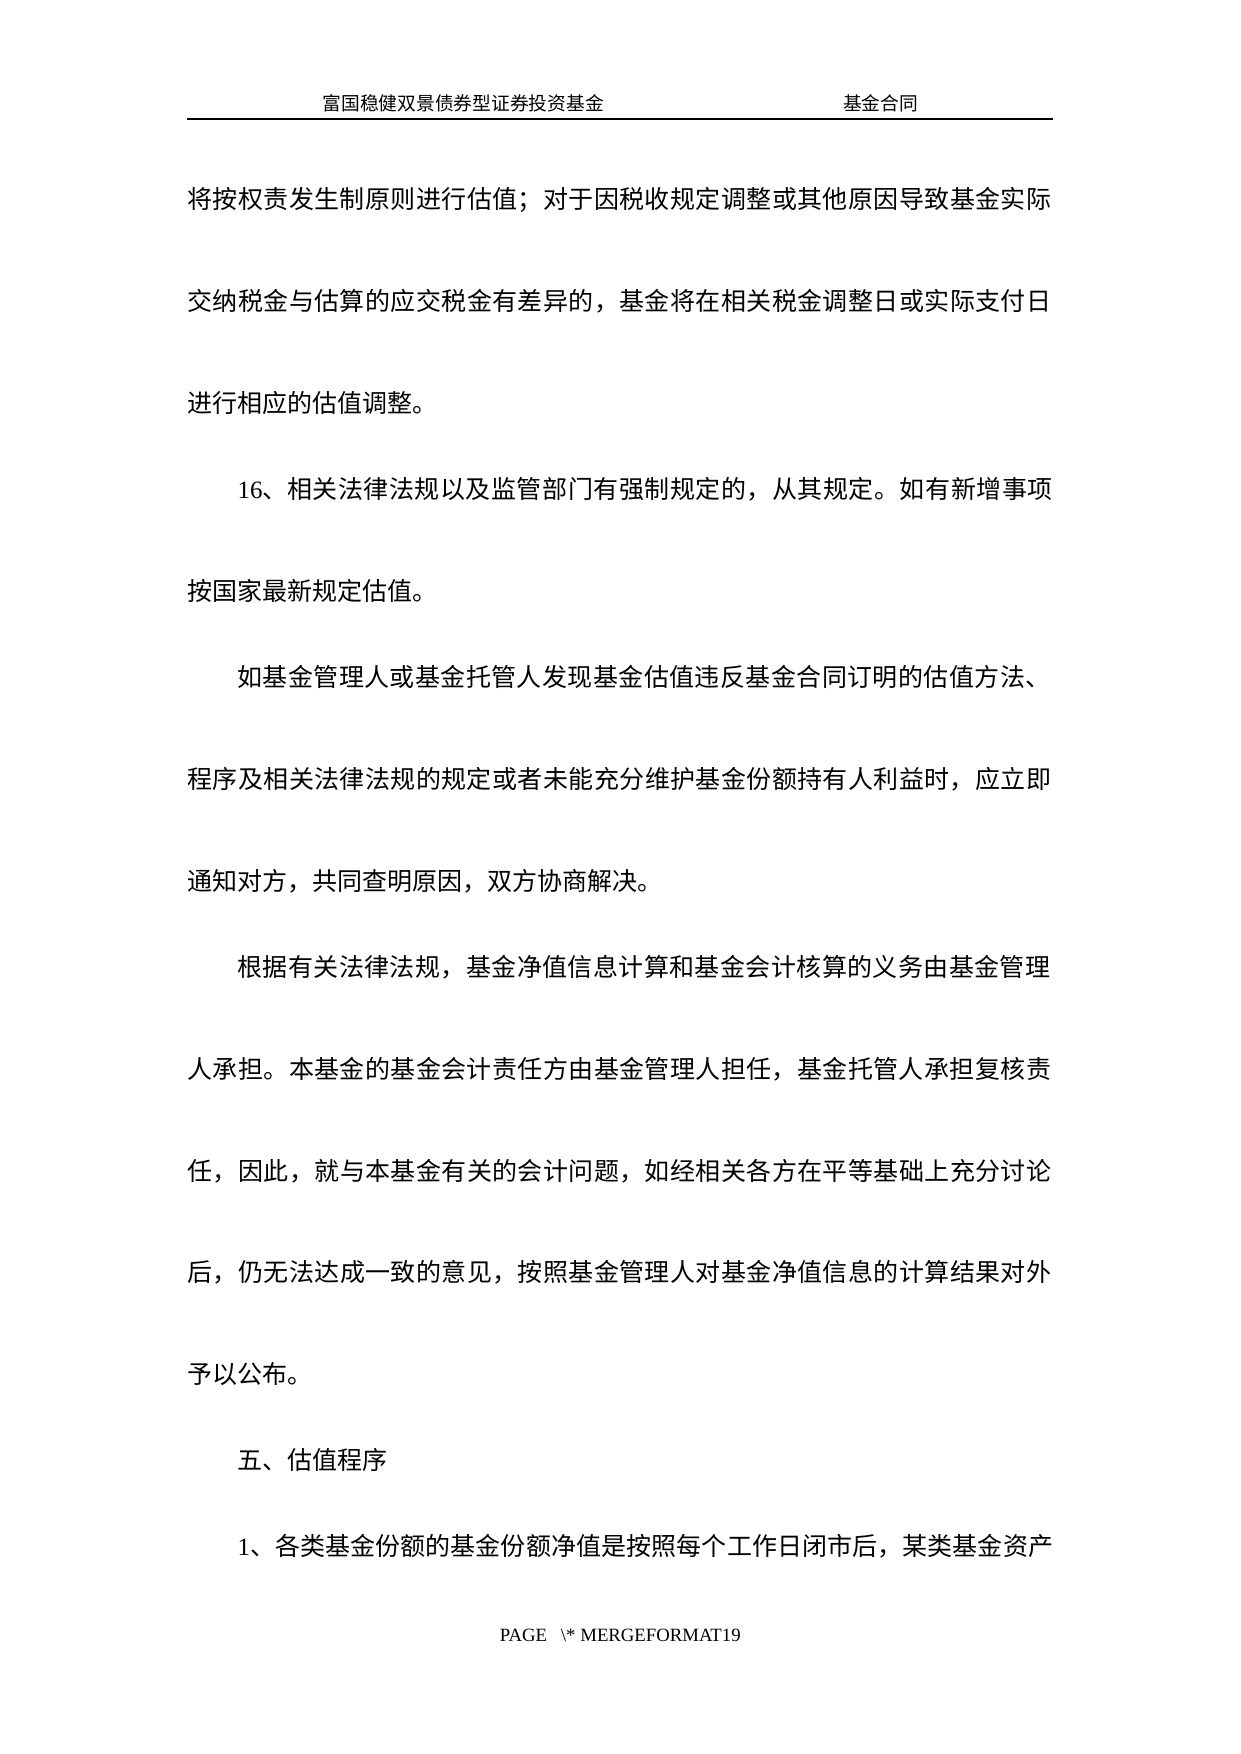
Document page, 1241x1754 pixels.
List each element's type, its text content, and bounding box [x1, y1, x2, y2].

list 相关法律法规以及监管部门有强制规定的，从其规定。如有新增事项，按国家最新规定估值。 [187, 454, 1053, 623]
text 五、估值程序 [187, 1425, 1053, 1493]
text 根据有关法律法规，基金净值信息计算和基金会计核算的义务由基金管理人承担。本基金的基金会计责任方由基金管理人担任，基金托管人承担复核责任，因此，就与本基金有关的会计问题，如经相关各方在平等基础上充分讨论后，仍无法达成一致的意见，按照基金管理人对基金净值信息的计算结果对外予以公布。 [187, 931, 1053, 1407]
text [187, 1511, 1053, 1579]
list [187, 164, 1053, 436]
text 如基金管理人或基金托管人发现基金估值违反基金合同订明的估值方法、程序及相关法律法规的规定或者未能充分维护基金份额持有人利益时，应立即通知对方，共同查明原因，双方协商解决。 [187, 642, 1053, 913]
